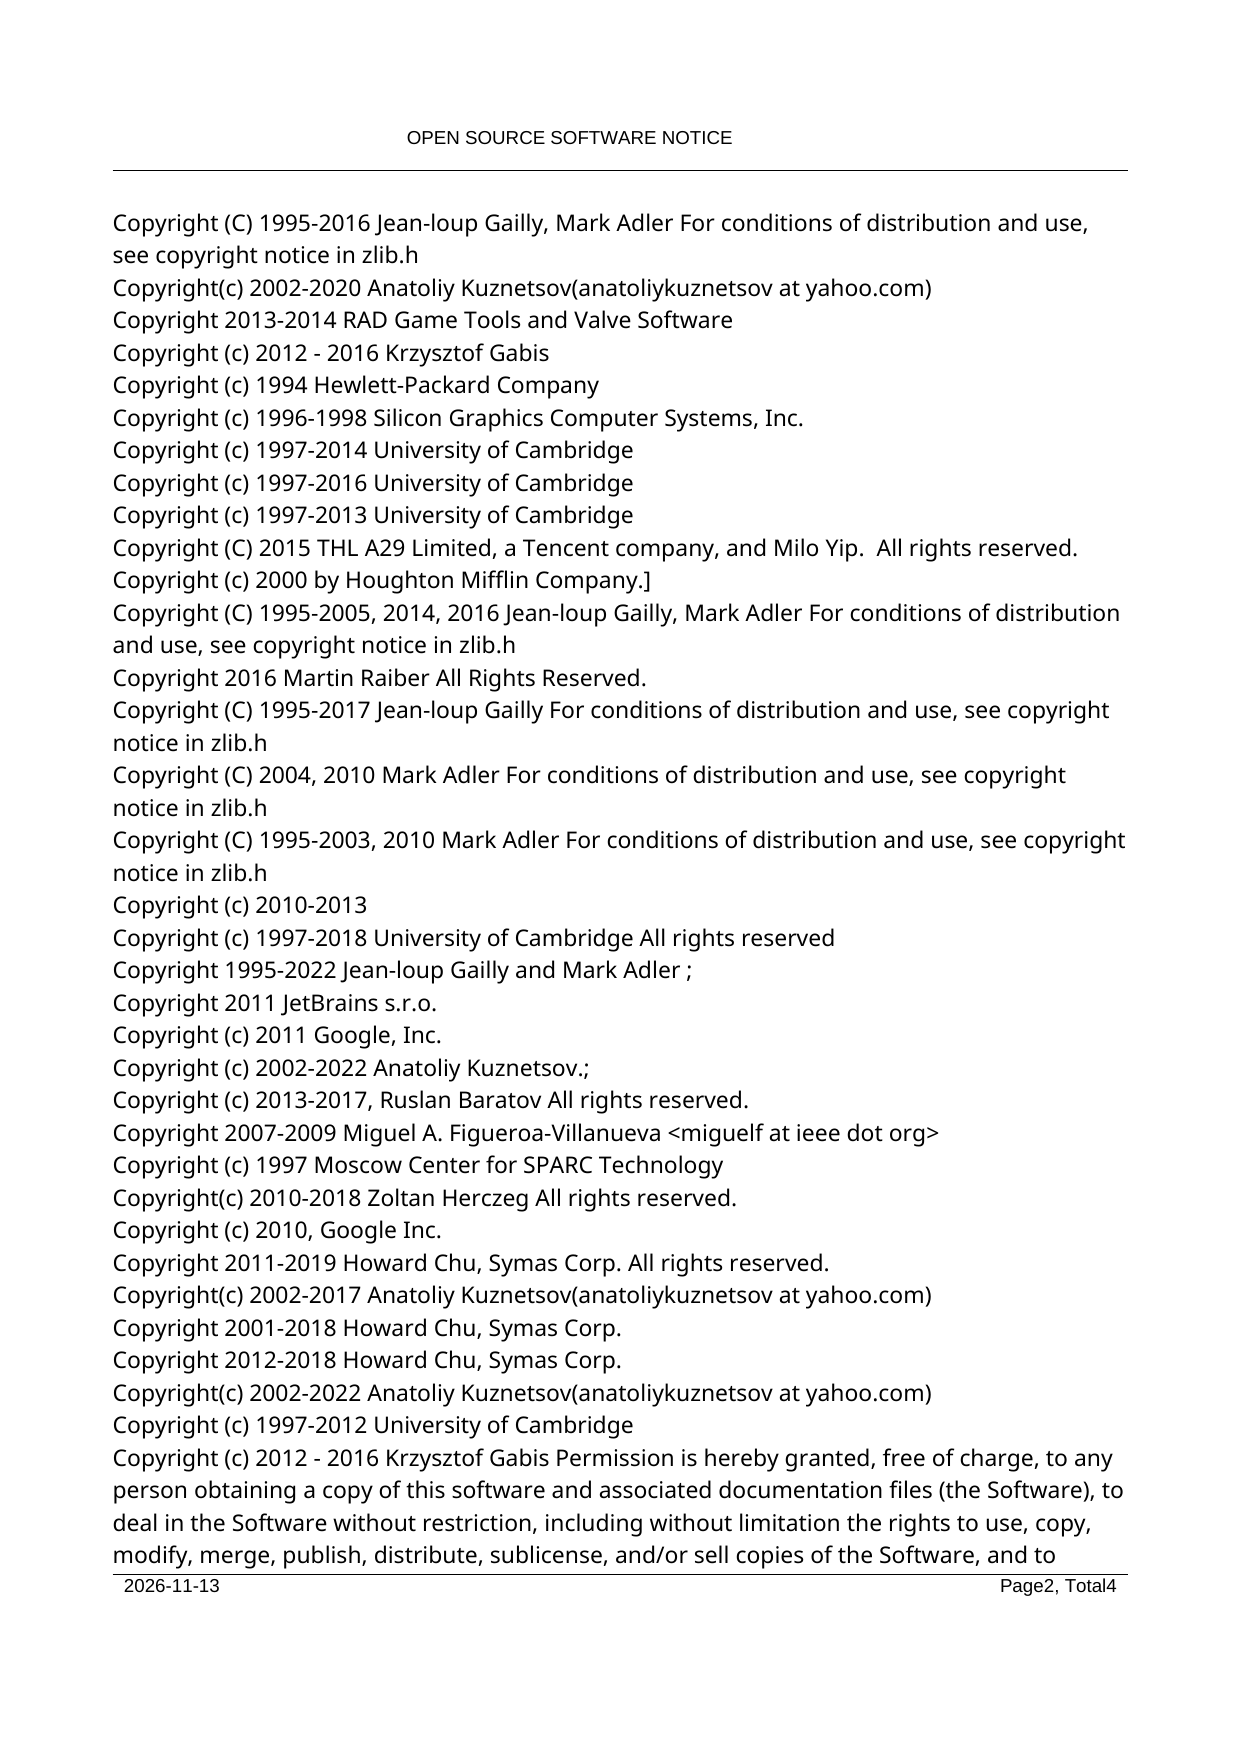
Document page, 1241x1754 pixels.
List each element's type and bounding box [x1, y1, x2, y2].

text [112, 206, 1128, 1571]
